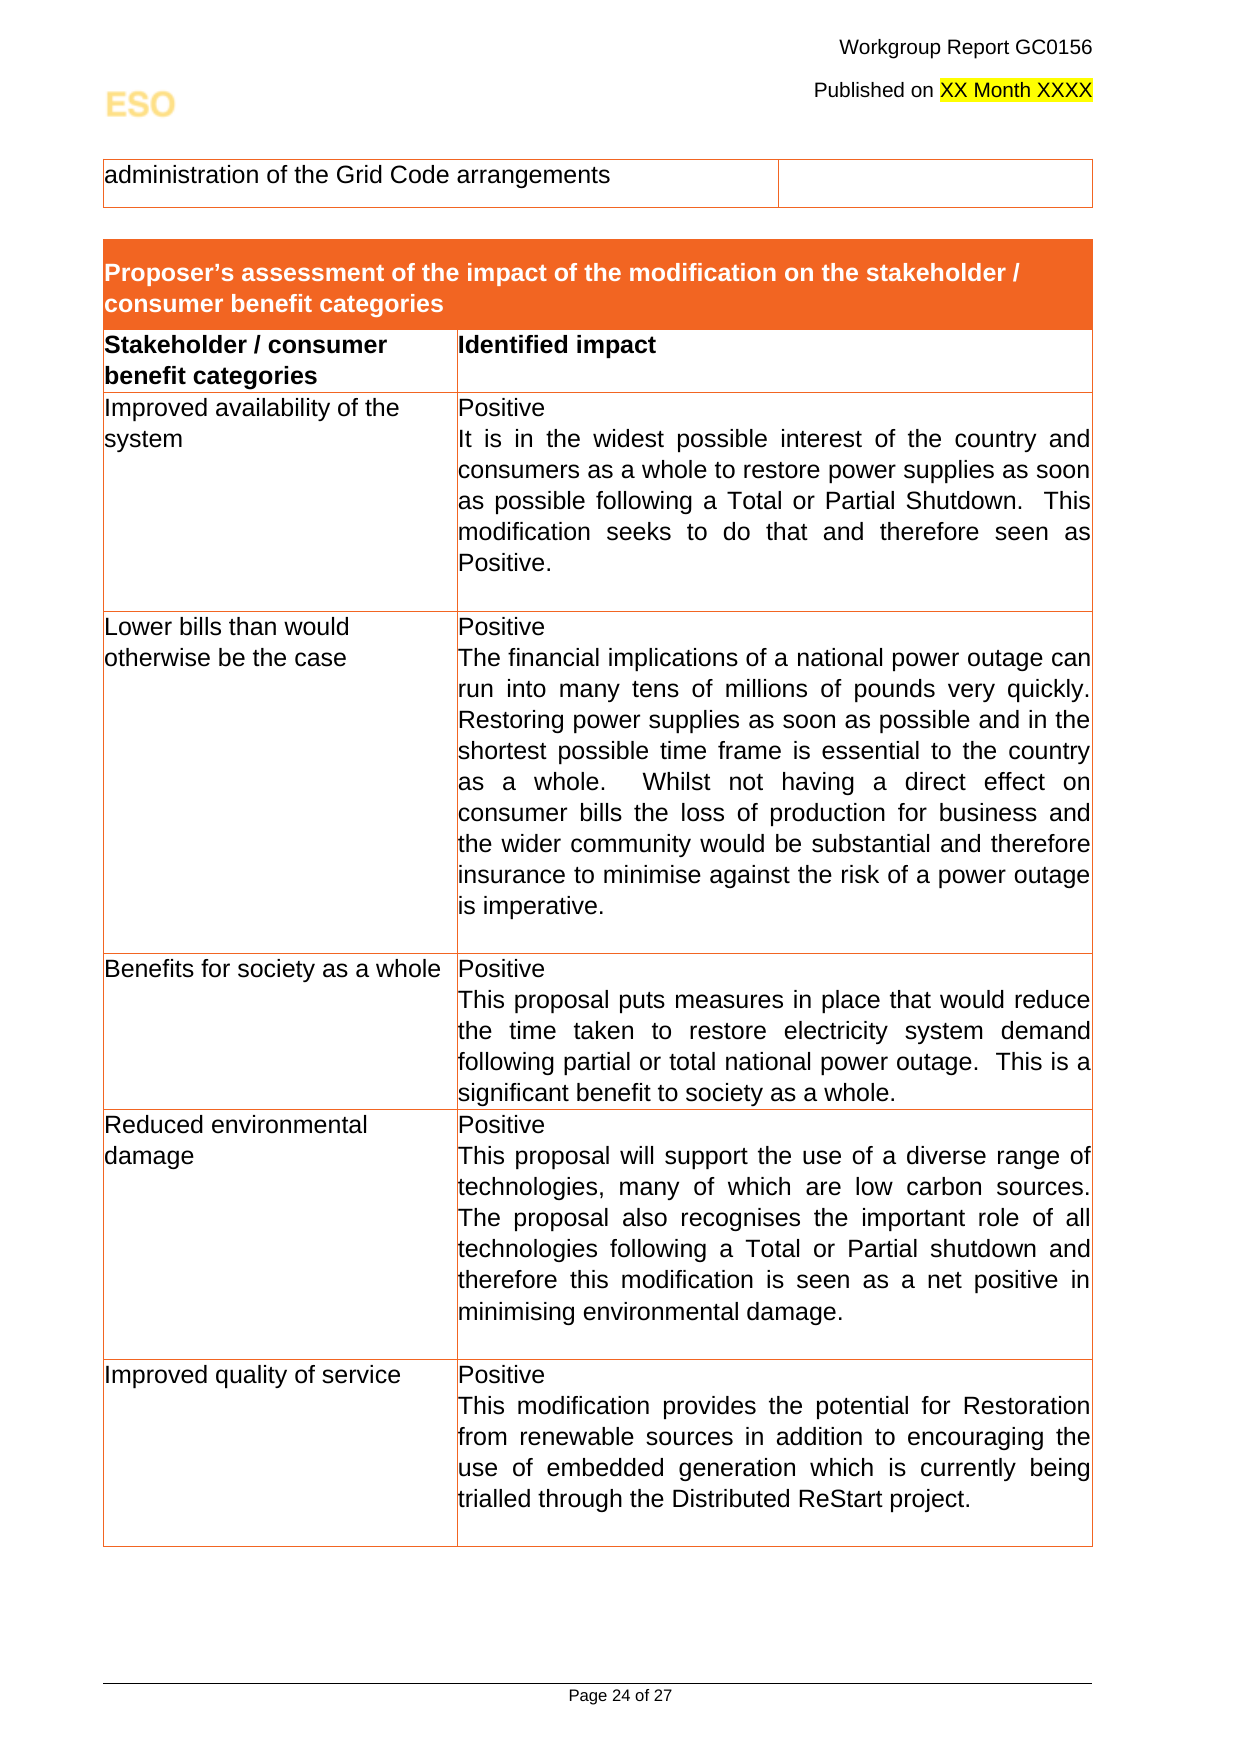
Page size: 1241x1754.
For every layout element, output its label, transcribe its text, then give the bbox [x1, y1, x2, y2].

table_header Proposer’s assessment of the impact of the modification on the stakeholder / consumer benefit categories [104, 240, 1092, 329]
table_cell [104, 160, 778, 207]
table_cell Improved quality of service [104, 1360, 457, 1546]
table_cell It is in the widest possible interest of the country and consumers as a whole to restore power supplies as soon as possible following a Total or Partial Shutdown. This modification seeks to do that and therefore seen as Positive. [458, 393, 1092, 611]
table_cell Lower bills than would otherwise be the case [104, 612, 457, 953]
table_cell Benefits for society as a whole [104, 954, 457, 1109]
picture [103, 79, 181, 125]
table_cell This proposal puts measures in place that would reduce the time taken to restore electricity system demand following partial or total national power outage. This is a significant benefit to society as a whole. [458, 954, 1092, 1109]
table_cell Stakeholder / consumer benefit categories [104, 330, 457, 392]
table_cell The financial implications of a national power outage can run into many tens of millions of pounds very quickly. Restoring power supplies as soon as possible and in the shortest possible time frame is essential to the country as a whole. Whilst not having a direct effect on consumer bills the loss of production for business and the wider community would be substantial and therefore insurance to minimise against the risk of a power outage is imperative. [458, 612, 1092, 953]
table_cell Reduced environmental damage [104, 1110, 457, 1359]
table_cell This proposal will support the use of a diverse range of technologies, many of which are low carbon sources. The proposal also recognises the important role of all technologies following a Total or Partial shutdown and therefore this modification is seen as a net positive in minimising environmental damage. [458, 1110, 1092, 1359]
table_cell [779, 160, 1092, 207]
table_cell Identified impact [458, 330, 1092, 392]
table_cell Improved availability of the system [104, 393, 457, 611]
table_cell This modification provides the potential for Restoration from renewable sources in addition to encouraging the use of embedded generation which is currently being trialled through the Distributed ReStart project. [458, 1360, 1092, 1546]
